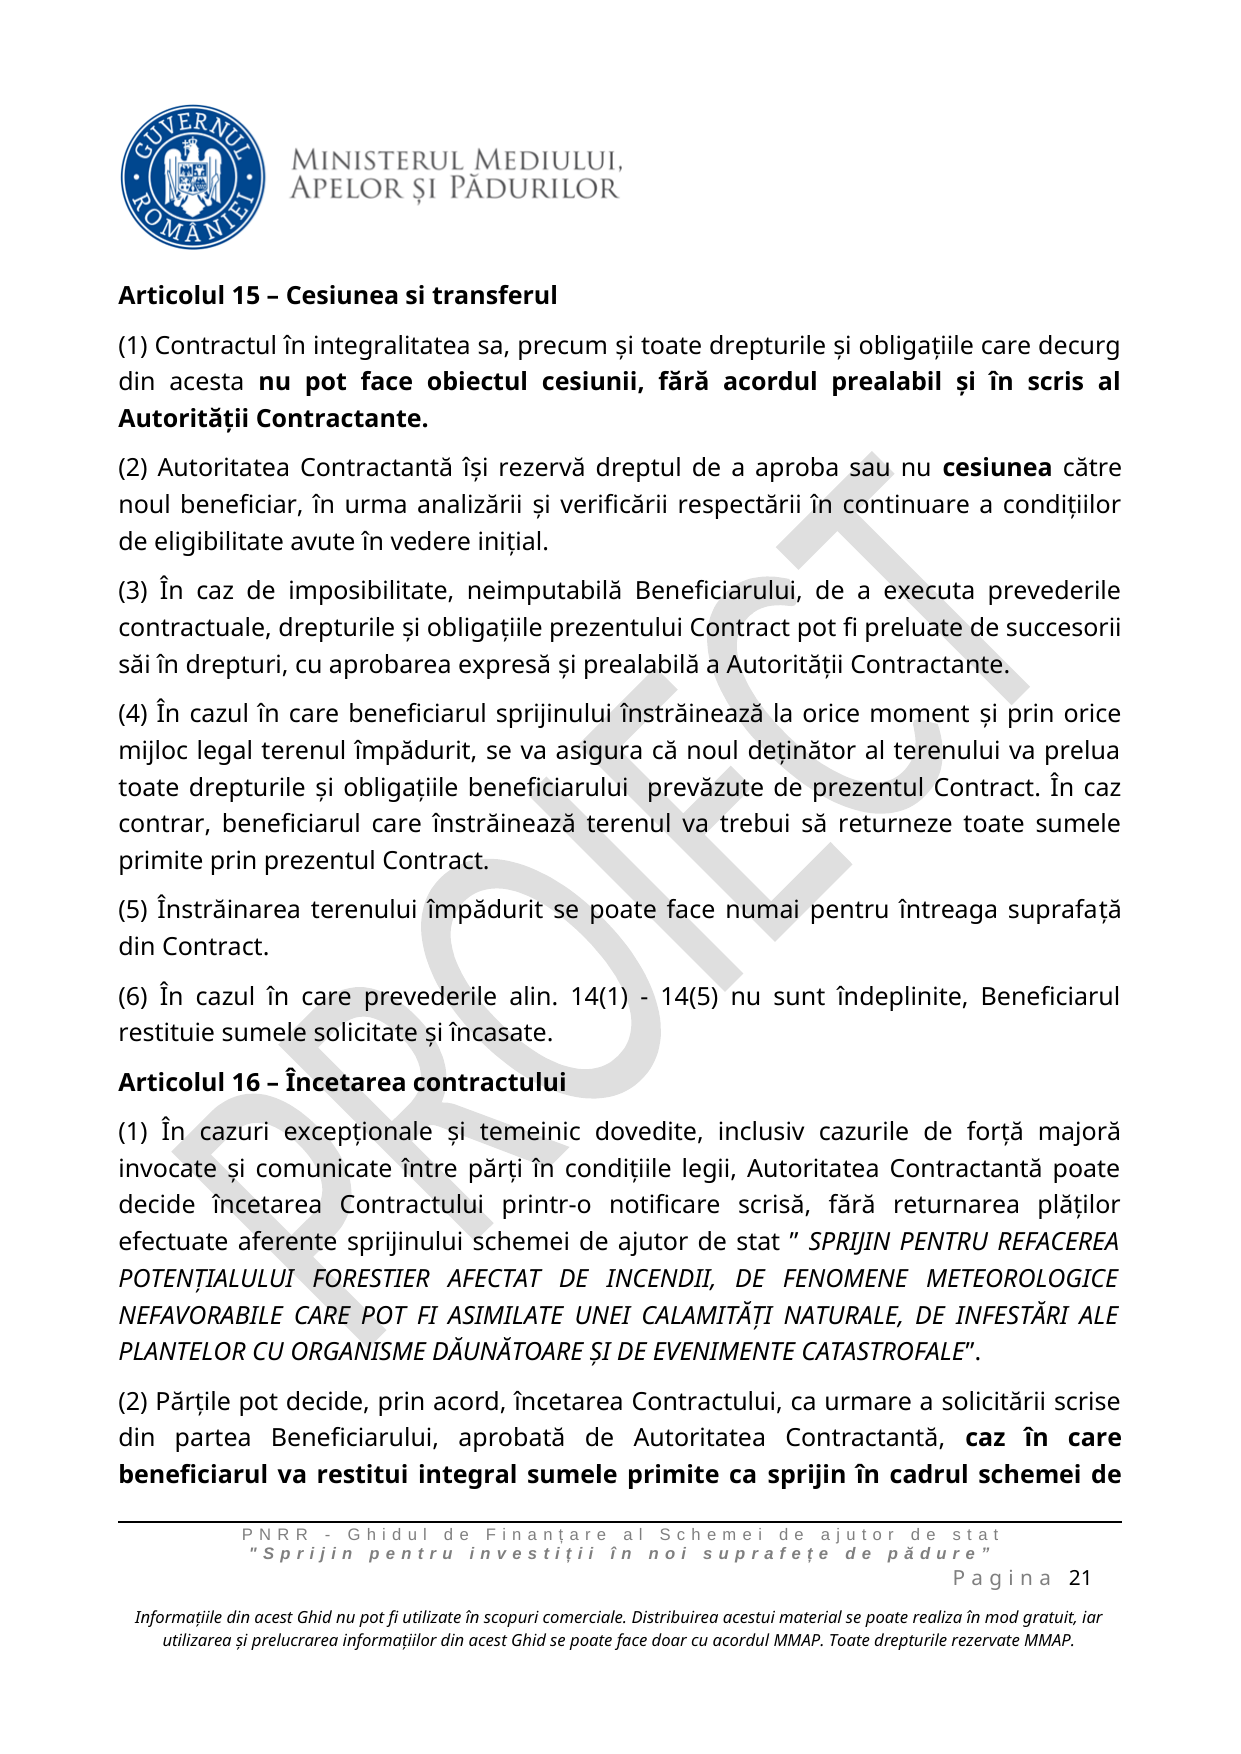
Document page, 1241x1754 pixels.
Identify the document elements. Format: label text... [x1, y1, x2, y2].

text (2) Autoritatea Contractantă îşi rezervă dreptul de a aproba sau nu cesiunea către noul beneficiar, în urma analizării şi verificării respectării în continuare a condiţiilor de eligibilitate avute în vedere inițial. [118, 450, 1122, 558]
picture [118, 103, 649, 250]
text (1) Contractul în integralitatea sa, precum şi toate drepturile şi obligaţiile care decurg din acesta nu pot face obiectul cesiunii, fără acordul prealabil şi în scris al Autorităţii Contractante. [118, 327, 1122, 435]
text (1) În cazuri excepţionale şi temeinic dovedite, inclusiv cazurile de forţă majoră invocate şi comunicate între părţi în condiţiile legii, Autoritatea Contractantă poate decide încetarea Contractului printr-o notificare scrisă, fără returnarea plăţilor efectuate aferente sprijinului schemei de ajutor de stat ” SPRIJIN PENTRU REFACEREA POTENȚIALULUI FORESTIER AFECTAT DE INCENDII, DE FENOMENE METEOROLOGICE NEFAVORABILE CARE POT FI ASIMILATE UNEI CALAMITĂȚI NATURALE, DE INFESTĂRI ALE PLANTELOR CU ORGANISME DĂUNĂTOARE ȘI DE EVENIMENTE CATASTROFALE”. [118, 1113, 1122, 1368]
text Articolul 15 – Cesiunea si transferul [118, 278, 1122, 312]
text (3) În caz de imposibilitate, neimputabilă Beneficiarului, de a executa prevederile contractuale, drepturile și obligațiile prezentului Contract pot fi preluate de succesorii săi în drepturi, cu aprobarea expresă şi prealabilă a Autorităţii Contractante. [118, 573, 1122, 681]
text (6) În cazul în care prevederile alin. 14(1) - 14(5) nu sunt îndeplinite, Beneficiarul restituie sumele solicitate şi încasate. [118, 978, 1122, 1049]
text (4) În cazul în care beneficiarul sprijinului înstrăinează la orice moment şi prin orice mijloc legal terenul împădurit, se va asigura că noul deţinător al terenului va prelua toate drepturile şi obligaţiile beneficiarului prevăzute de prezentul Contract. În caz contrar, beneficiarul care înstrăinează terenul va trebui să returneze toate sumele primite prin prezentul Contract. [118, 696, 1122, 877]
text (5) Înstrăinarea terenului împădurit se poate face numai pentru întreaga suprafață din Contract. [118, 892, 1122, 963]
text Articolul 16 – Încetarea contractului [118, 1064, 1122, 1098]
